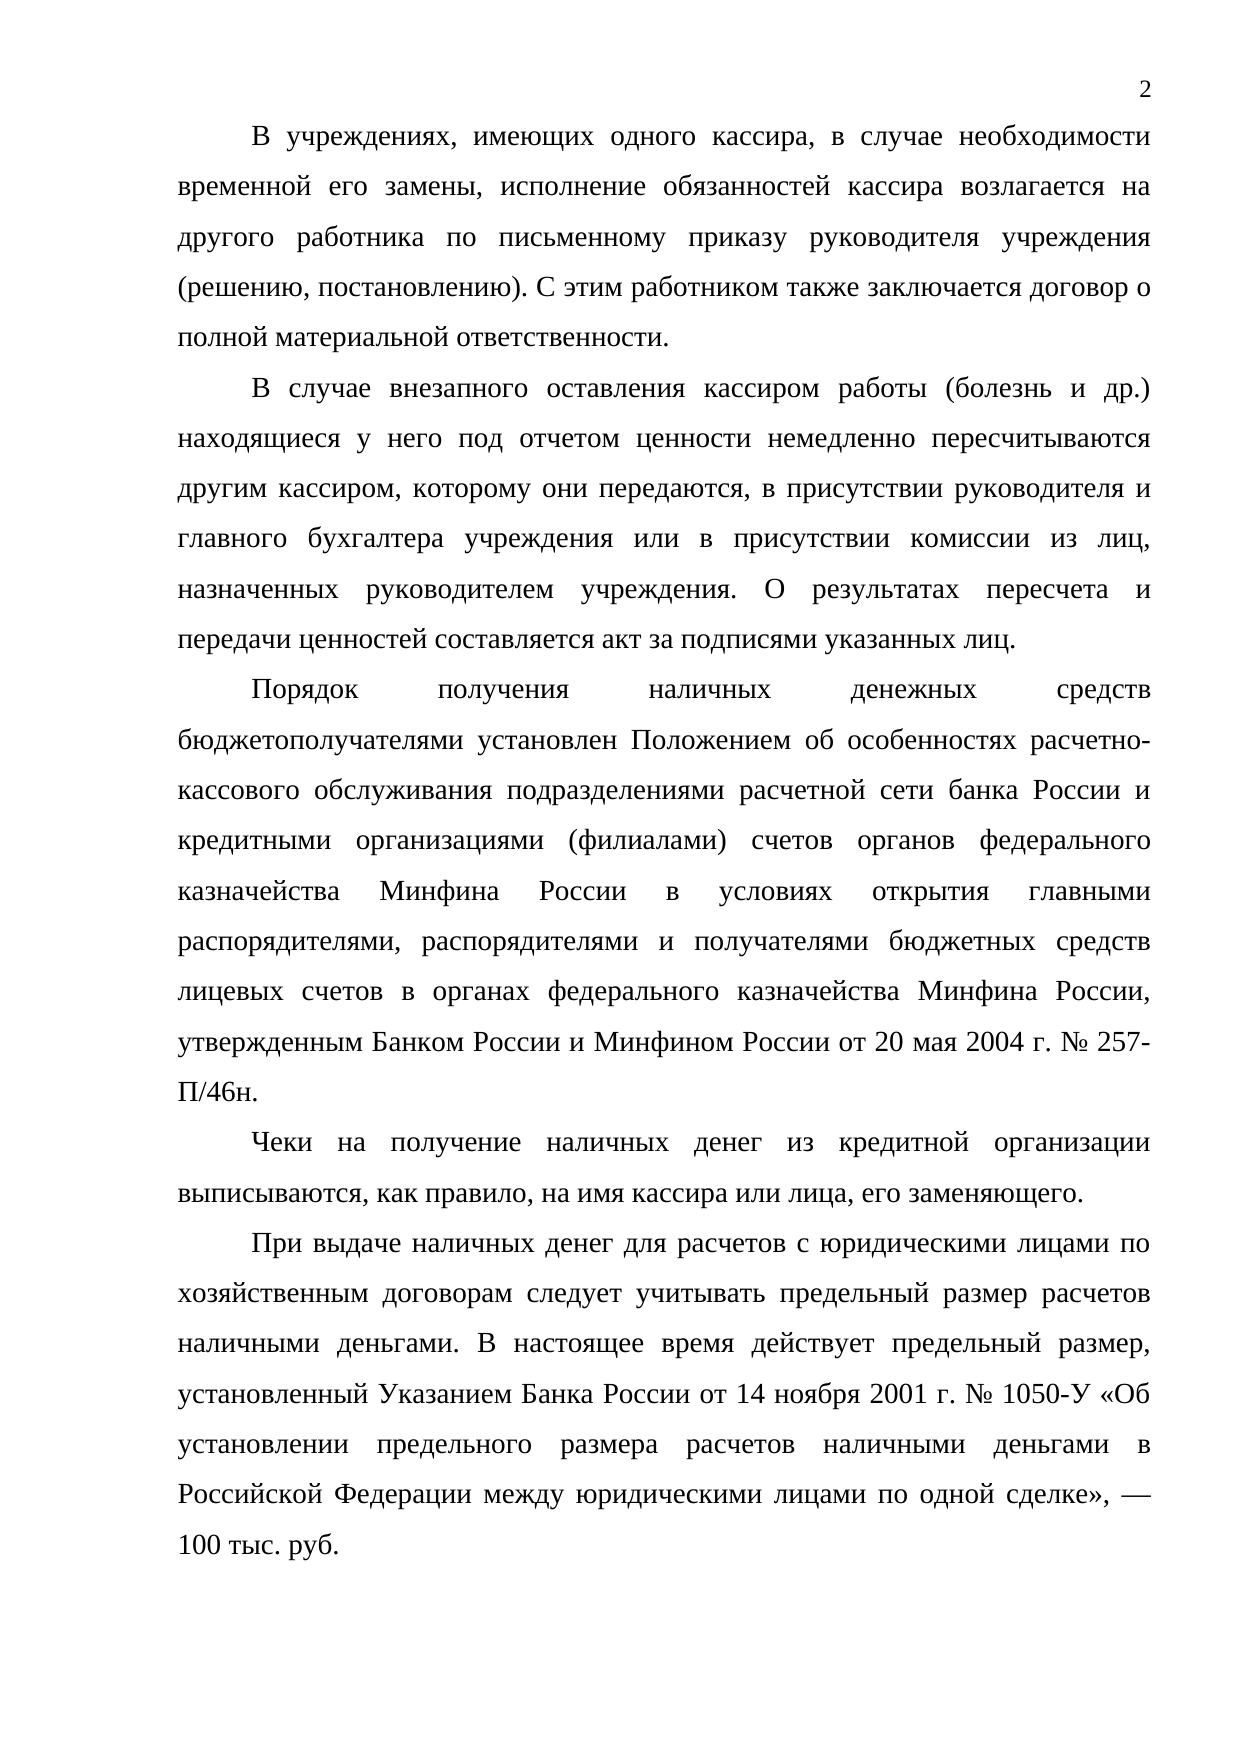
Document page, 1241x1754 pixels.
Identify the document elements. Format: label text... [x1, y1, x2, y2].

text В случае внезапного оставления кассиром работы (болезнь и др.) находящиеся у него под отчетом ценности немедленно пересчитываются другим кассиром, которому они передаются, в присутствии руководителя и главного бухгалтера учреждения или в присутствии комиссии из лиц, назначенных руководителем учреждения. О результатах пересчета и передачи ценностей составляется акт за подписями указанных лиц. [177, 370, 1152, 655]
text При выдаче наличных денег для расчетов с юридическими лицами по хозяйственным договорам следует учитывать предельный размер расчетов наличными деньгами. В настоящее время действует предельный размер, установленный Указанием Банка России от 14 ноября 2001 г. № 1050-У «Об установлении предельного размера расчетов наличными деньгами в Российской Федерации между юридическими лицами по одной сделке», — 100 тыс. руб. [177, 1225, 1152, 1560]
text Порядок получения наличных денежных средств бюджетополучателями установлен Положением об особенностях расчетно-кассового обслуживания подразделениями расчетной сети банка России и кредитными организациями (филиалами) счетов органов федерального казначейства Минфина России в условиях открытия главными распорядителями, распорядителями и получателями бюджетных средств лицевых счетов в органах федерального казначейства Минфина России, утвержденным Банком России и Минфином России от 20 мая 2004 г. № 257-П/46н. [177, 672, 1152, 1108]
text В учреждениях, имеющих одного кассира, в случае необходимости временной его замены, исполнение обязанностей кассира возлагается на другого работника по письменному приказу руководителя учреждения (решению, постановлению). С этим работником также заключается договор о полной материальной ответственности. [177, 118, 1152, 353]
text Чеки на получение наличных денег из кредитной организации выписываются, как правило, на имя кассира или лица, его заменяющего. [177, 1124, 1152, 1208]
